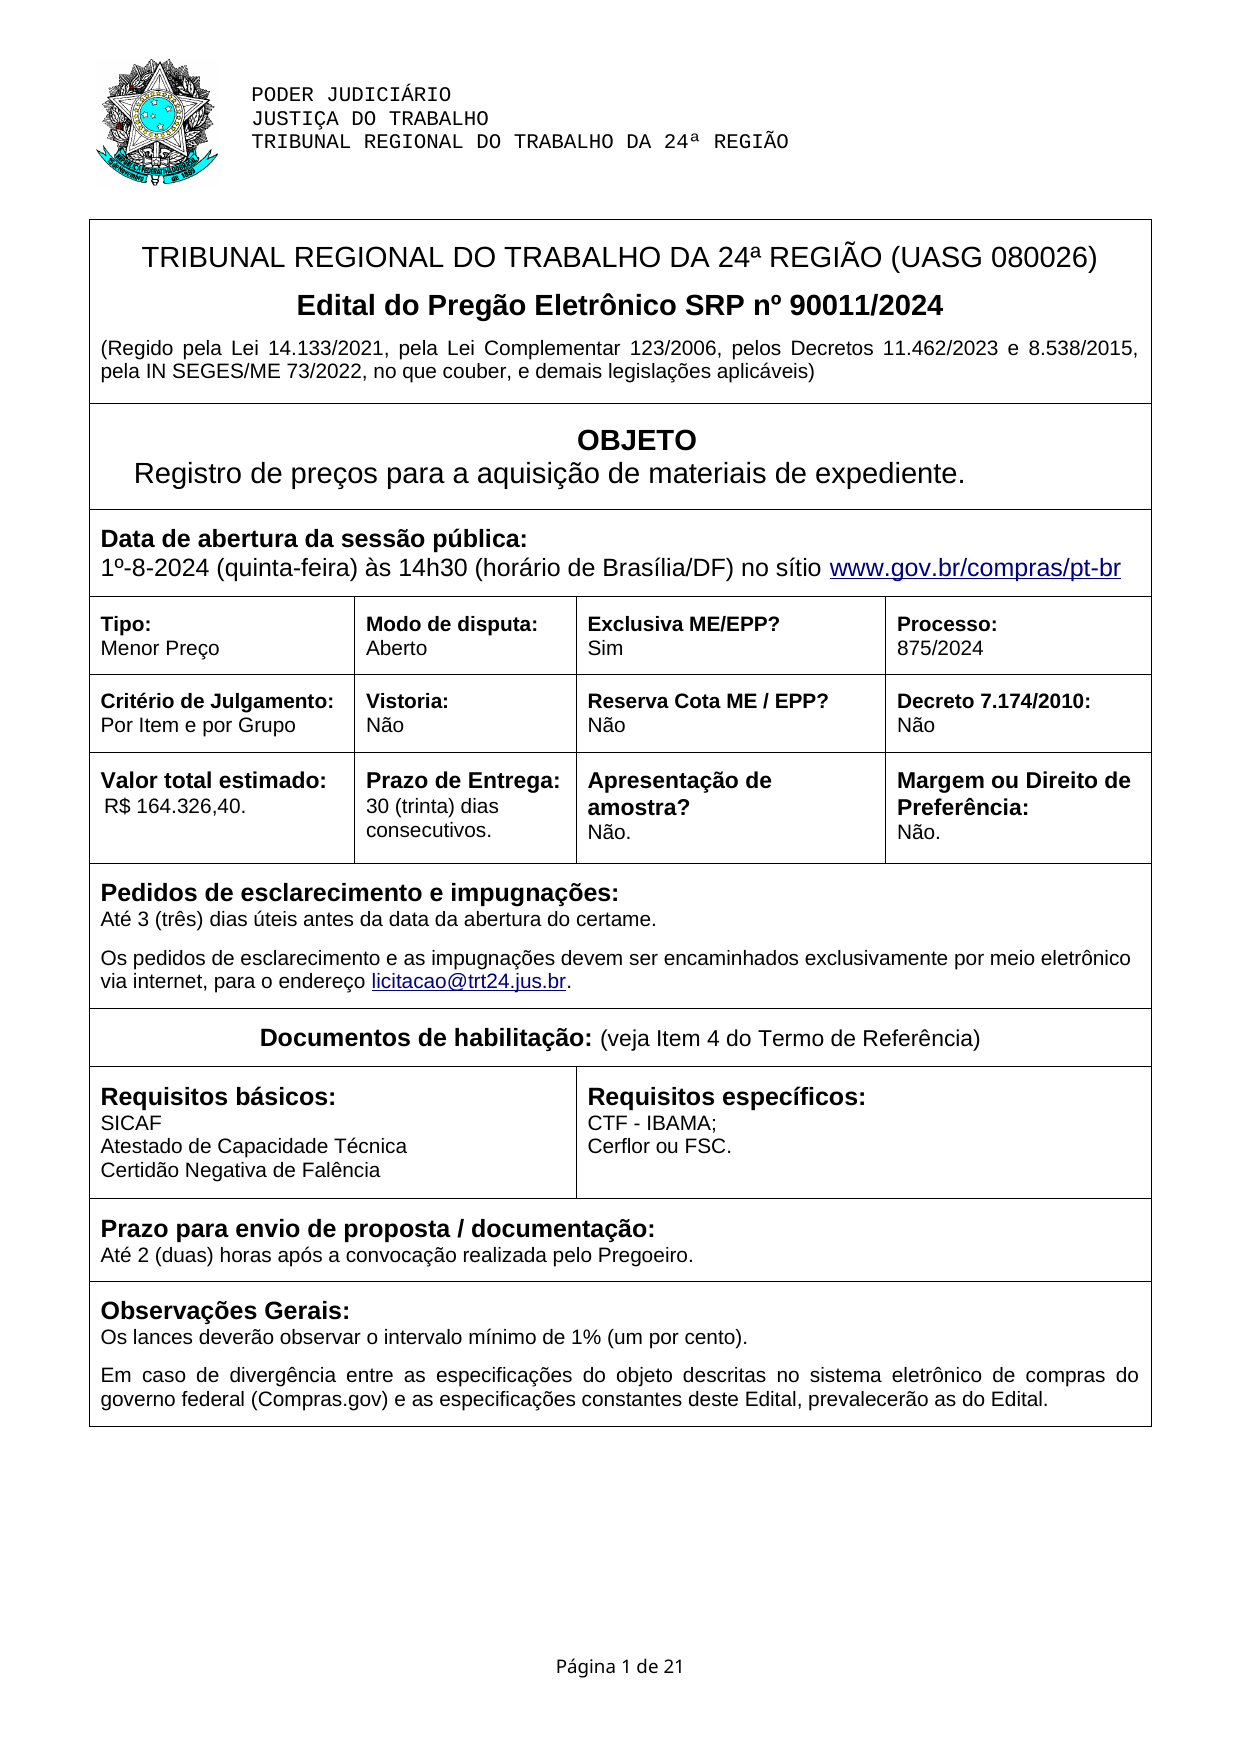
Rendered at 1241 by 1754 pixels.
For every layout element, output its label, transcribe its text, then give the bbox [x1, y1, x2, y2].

table_cell Observações Gerais: Os lances deverão observar o intervalo mínimo de 1% (um por cento). Em caso de divergência entre as especificações do objeto descritas no sistema eletrônico de compras do governo federal (Compras.gov) e as especificações constantes deste Edital, prevalecerão as do Edital. [90, 1282, 1151, 1426]
table_cell Reserva Cota ME / EPP? Não [577, 675, 885, 752]
table_cell Critério de Julgamento: Por Item e por Grupo [90, 675, 354, 752]
table_cell Requisitos específicos: CTF - IBAMA; Cerflor ou FSC. [577, 1067, 1151, 1198]
table_cell Documentos de habilitação: (veja Item 4 do Termo de Referência) [90, 1009, 1151, 1066]
table_cell Apresentação de amostra? Não. [577, 753, 885, 863]
table_cell Pedidos de esclarecimento e impugnações: Até 3 (três) dias úteis antes da data da abertura do certame. Os pedidos de esclarecimento e as impugnações devem ser encaminhados exclusivamente por meio eletrônico via internet, para o endereço licitacao@trt24.jus.br. [90, 864, 1151, 1008]
table_cell Valor total estimado: R$ 164.326,40. [90, 753, 354, 863]
table_cell Prazo de Entrega: 30 (trinta) dias consecutivos. [355, 753, 576, 863]
table_cell Decreto 7.174/2010: Não [886, 675, 1151, 752]
table_header TRIBUNAL REGIONAL DO TRABALHO DA 24ª REGIÃO (UASG 080026) Edital do Pregão Eletrônico SRP nº 90011/2024 (Regido pela Lei 14.133/2021, pela Lei Complementar 123/2006, pelos Decretos 11.462/2023 e 8.538/2015, pela IN SEGES/ME 73/2022, no que couber, e demais legislações aplicáveis) [90, 220, 1151, 402]
table_cell Modo de disputa: Aberto [355, 597, 576, 674]
table_cell Data de abertura da sessão pública: 1º-8-2024 (quinta-feira) às 14h30 (horário de Brasília/DF) no sítio www.gov.br/compras/pt-br [90, 510, 1151, 596]
table_cell Vistoria: Não [355, 675, 576, 752]
table_cell Tipo: Menor Preço [90, 597, 354, 674]
table_cell Exclusiva ME/EPP? Sim [577, 597, 885, 674]
picture [96, 59, 220, 186]
table_cell Processo: 875/2024 [886, 597, 1151, 674]
table_cell Requisitos básicos: SICAF Atestado de Capacidade Técnica Certidão Negativa de Falência [90, 1067, 576, 1198]
table_cell Margem ou Direito de Preferência: Não. [886, 753, 1151, 863]
table_cell OBJETO Registro de preços para a aquisição de materiais de expediente. [90, 404, 1151, 509]
table_cell Prazo para envio de proposta / documentação: Até 2 (duas) horas após a convocação realizada pelo Pregoeiro. [90, 1199, 1151, 1281]
